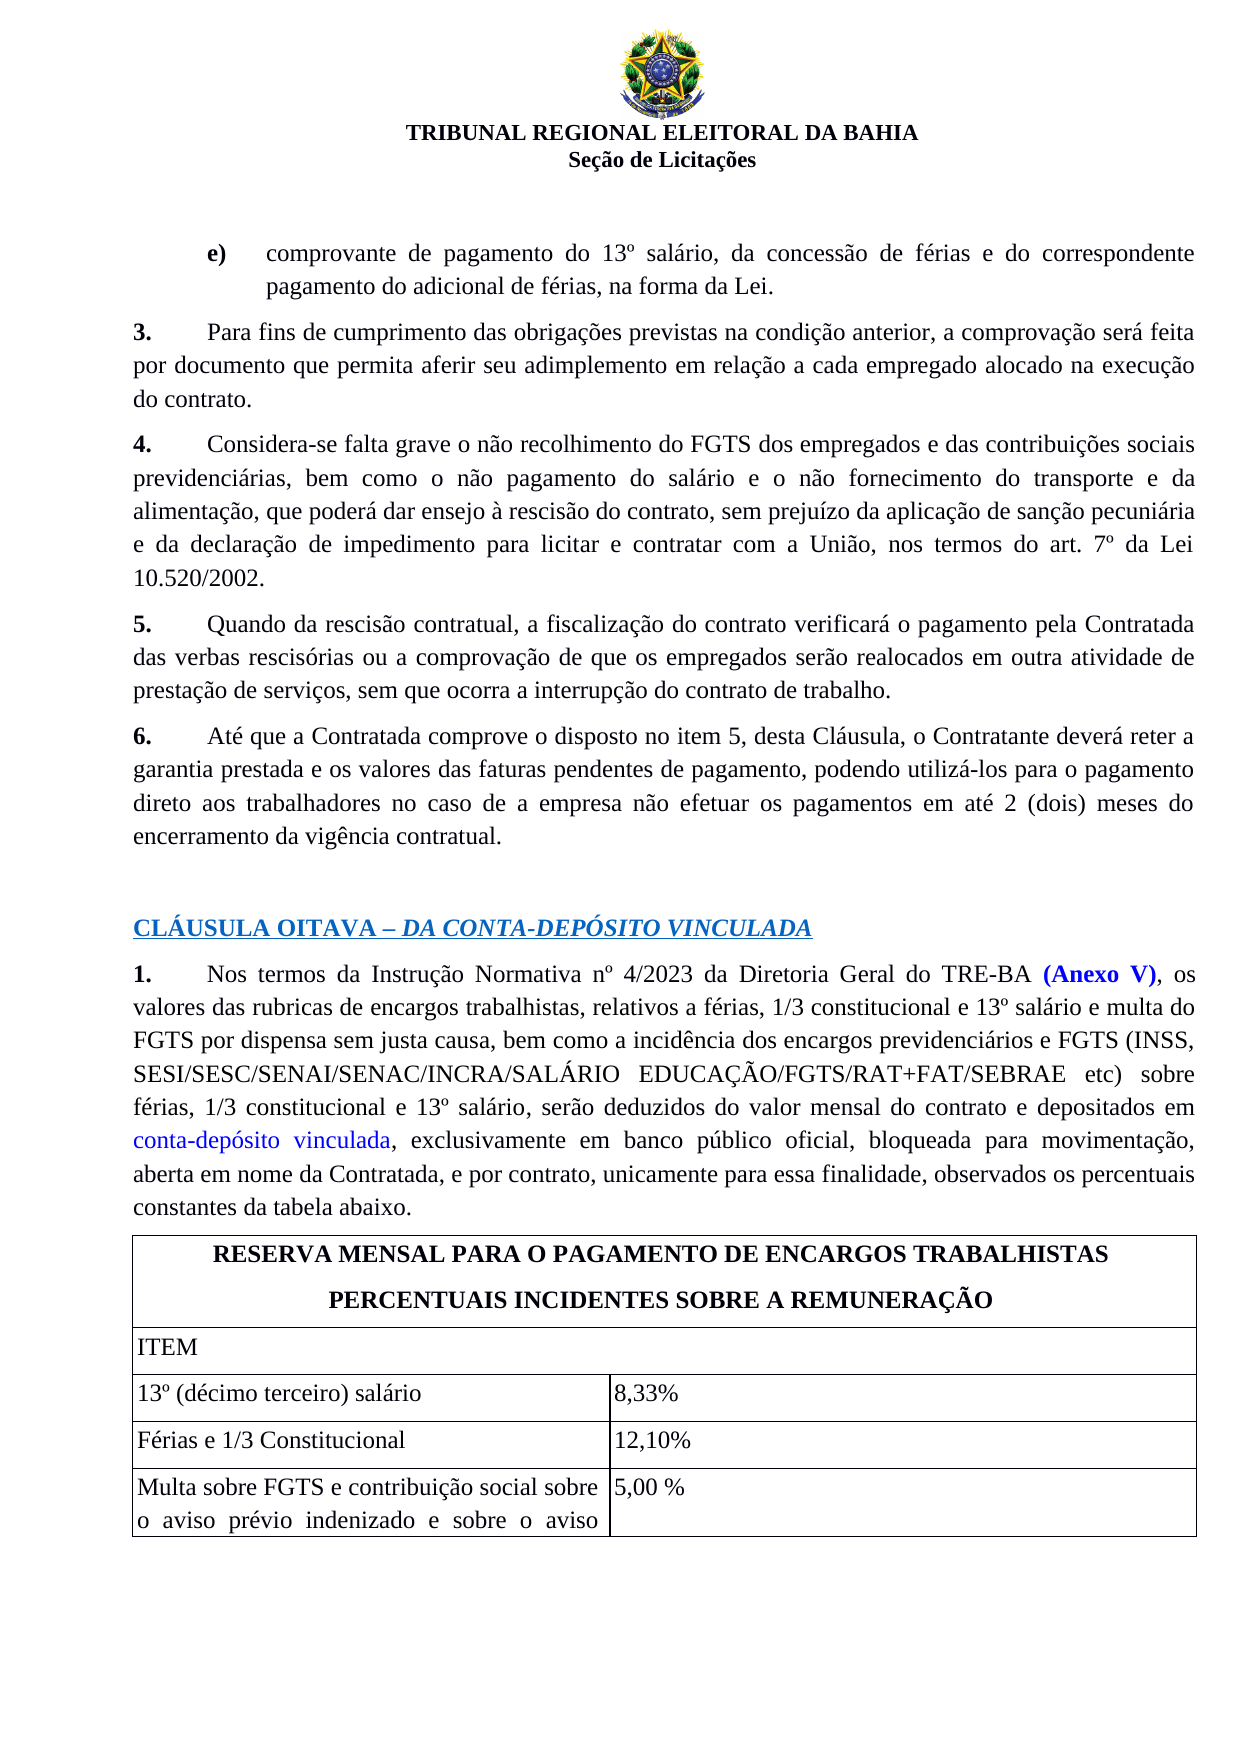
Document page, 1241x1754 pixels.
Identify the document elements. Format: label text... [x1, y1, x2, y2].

list comprovante de pagamento do 13º salário, da concessão de férias e do correspondente pagamento do adicional de férias, na forma da Lei. [207, 234, 1196, 301]
text 1. Nos termos da Instrução Normativa nº 4/2023 da Diretoria Geral do TRE-BA (Anexo V), os valores das rubricas de encargos trabalhistas, relativos a férias, 1/3 constitucional e 13º salário e multa do FGTS por dispensa sem justa causa, bem como a incidência dos encargos previdenciários e FGTS (INSS, SESI/SESC/SENAI/SENAC/INCRA/SALÁRIO EDUCAÇÃO/FGTS/RAT+FAT/SEBRAE etc) sobre férias, 1/3 constitucional e 13º salário, serão deduzidos do valor mensal do contrato e depositados em conta-depósito vinculada, exclusivamente em banco público oficial, bloqueada para movimentação, aberta em nome da Contratada, e por contrato, unicamente para essa finalidade, observados os percentuais constantes da tabela abaixo. [133, 955, 1196, 1222]
text CLÁUSULA OITAVA – DA CONTA-DEPÓSITO VINCULADA [133, 909, 1196, 943]
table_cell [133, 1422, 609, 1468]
text 4. Considera-se falta grave o não recolhimento do FGTS dos empregados e das contribuições sociais previdenciárias, bem como o não pagamento do salário e o não fornecimento do transporte e da alimentação, que poderá dar ensejo à rescisão do contrato, sem prejuízo da aplicação de sanção pecuniária e da declaração de impedimento para licitar e contratar com a União, nos termos do art. 7º da Lei 10.520/2002. [133, 426, 1196, 593]
text 3. Para fins de cumprimento das obrigações previstas na condição anterior, a comprovação será feita por documento que permita aferir seu adimplemento em relação a cada empregado alocado na execução do contrato. [133, 314, 1196, 414]
text 6. Até que a Contratada comprove o disposto no item 5, desta Cláusula, o Contratante deverá reter a garantia prestada e os valores das faturas pendentes de pagamento, podendo utilizá-los para o pagamento direto aos trabalhadores no caso de a empresa não efetuar os pagamentos em até 2 (dois) meses do encerramento da vigência contratual. [133, 718, 1196, 851]
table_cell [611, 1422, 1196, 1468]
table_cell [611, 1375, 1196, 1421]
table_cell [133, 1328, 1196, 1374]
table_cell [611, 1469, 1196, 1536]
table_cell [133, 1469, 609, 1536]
text 5. Quando da rescisão contratual, a fiscalização do contrato verificará o pagamento pela Contratada das verbas rescisórias ou a comprovação de que os empregados serão realocados em outra atividade de prestação de serviços, sem que ocorra a interrupção do contrato de trabalho. [133, 605, 1196, 705]
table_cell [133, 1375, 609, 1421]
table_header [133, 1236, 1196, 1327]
